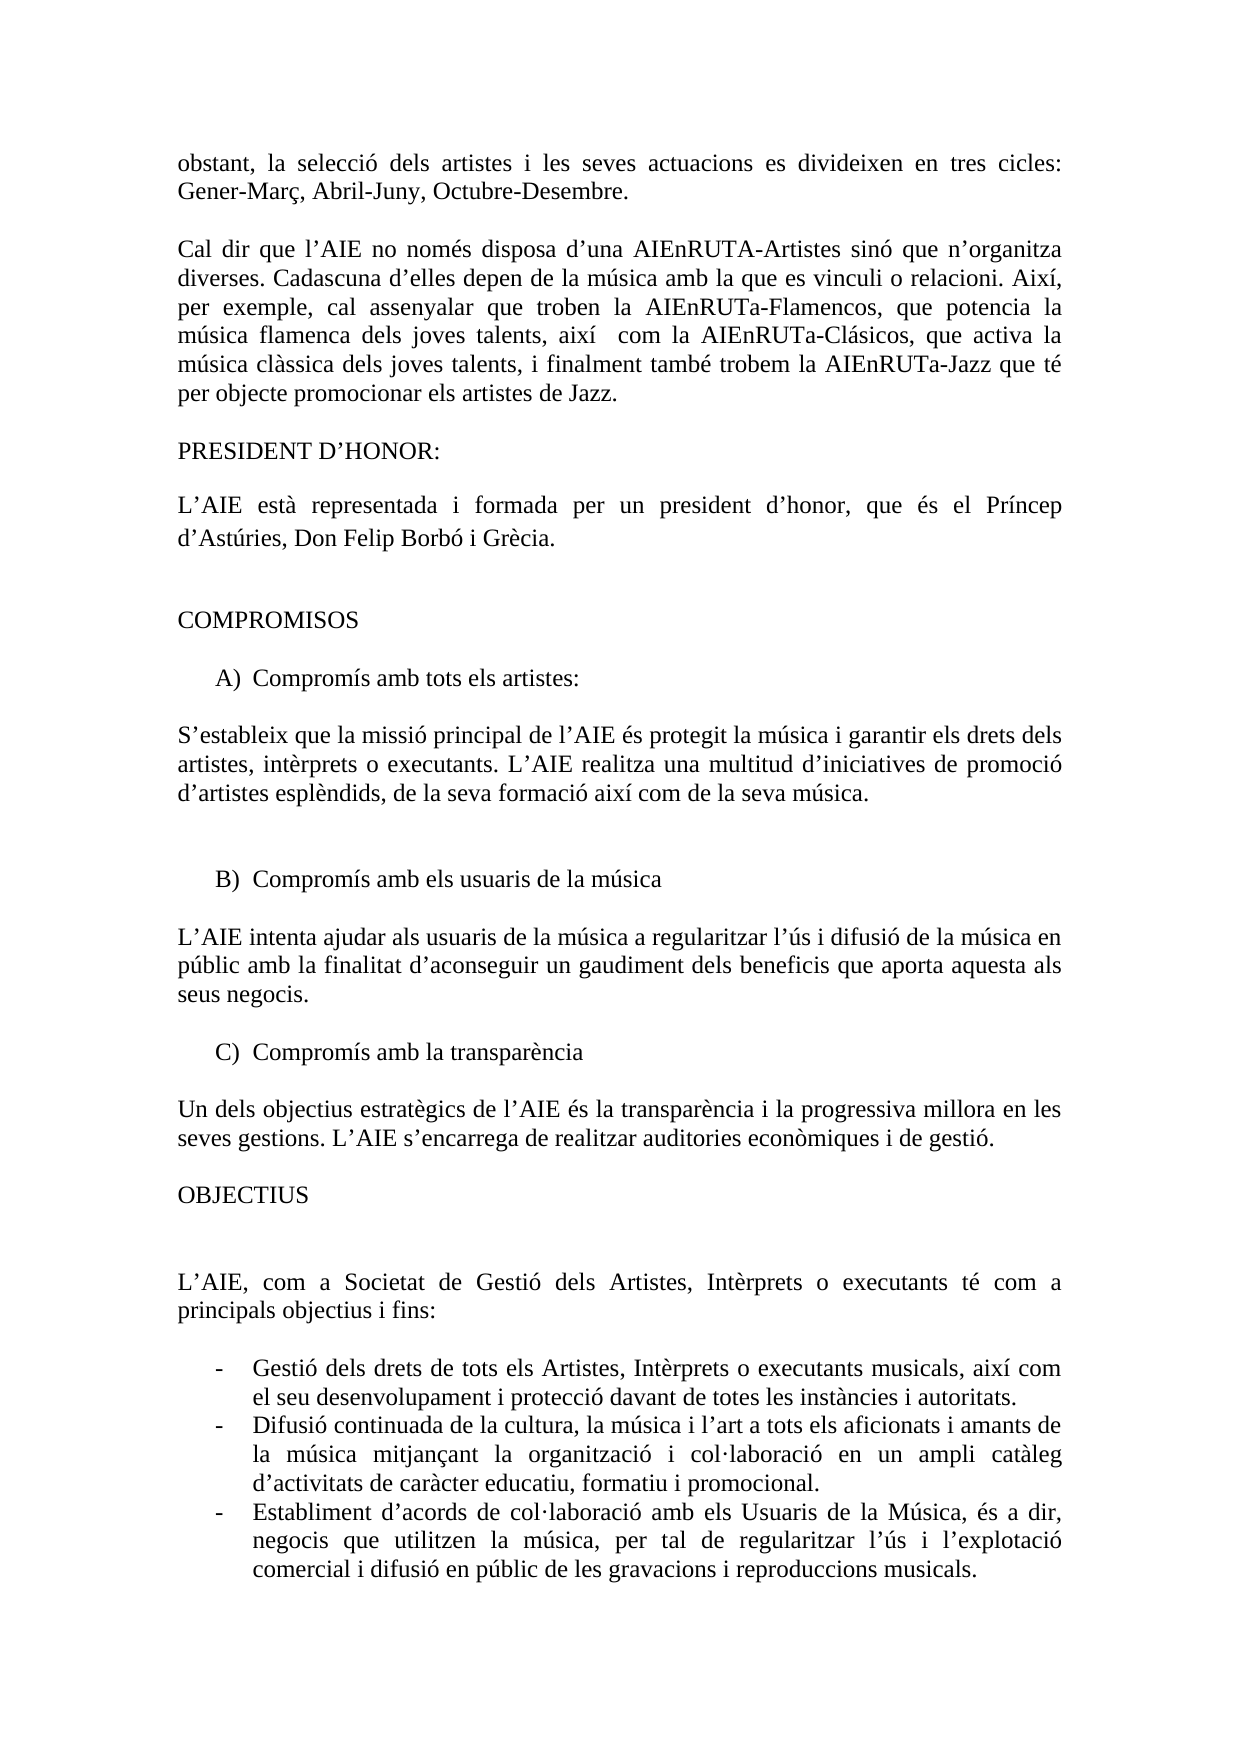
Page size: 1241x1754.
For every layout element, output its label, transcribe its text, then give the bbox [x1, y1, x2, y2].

text L’AIE intenta ajudar als usuaris de la música a regularitzar l’ús i difusió de la música en públic amb la finalitat d’aconseguir un gaudiment dels beneficis que aporta aquesta als seus negocis. [177, 922, 1063, 1008]
list Compromís amb la transparència [215, 1037, 1063, 1065]
list Compromís amb tots els artistes: [215, 663, 1063, 692]
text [177, 148, 1063, 205]
text L’AIE està representada i formada per un president d’honor, que és el Príncep d’Astúries, Don Felip Borbó i Grècia. [177, 490, 1063, 552]
list Establiment d’acords de col·laboració amb els Usuaris de la Música, és a dir, negocis que utilitzen la música, per tal de regularitzar l’ús i l’explotació comercial i difusió en públic de les gravacions i reproduccions musicals. [215, 1497, 1063, 1583]
text PRESIDENT D’HONOR: [177, 436, 1063, 465]
list Difusió continuada de la cultura, la música i l’art a tots els aficionats i amants de la música mitjançant la organització i col·laboració en un ampli catàleg d’activitats de caràcter educatiu, formatiu i promocional. [215, 1410, 1063, 1497]
text L’AIE, com a Societat de Gestió dels Artistes, Intèrprets o executants té com a principals objectius i fins: [177, 1267, 1063, 1324]
text Cal dir que l’AIE no només disposa d’una AIEnRUTA-Artistes sinó que n’organitza diverses. Cadascuna d’elles depen de la música amb la que es vinculi o relacioni. Així, per exemple, cal assenyalar que troben la AIEnRUTa-Flamencos, que potencia la música flamenca dels joves talents, així com la AIEnRUTa-Clásicos, que activa la música clàssica dels joves talents, i finalment també trobem la AIEnRUTa-Jazz que té per objecte promocionar els artistes de Jazz. [177, 234, 1063, 407]
list Gestió dels drets de tots els Artistes, Intèrprets o executants musicals, així com el seu desenvolupament i protecció davant de totes les instàncies i autoritats. [215, 1353, 1063, 1410]
text S’estableix que la missió principal de l’AIE és protegit la música i garantir els drets dels artistes, intèrprets o executants. L’AIE realitza una multitud d’iniciatives de promoció d’artistes esplèndids, de la seva formació així com de la seva música. [177, 720, 1063, 807]
list Compromís amb els usuaris de la música [215, 864, 1063, 893]
text OBJECTIUS [177, 1180, 1063, 1209]
text Un dels objectius estratègics de l’AIE és la transparència i la progressiva millora en les seves gestions. L’AIE s’encarrega de realitzar auditories econòmiques i de gestió. [177, 1094, 1063, 1152]
text COMPROMISOS [177, 605, 1063, 634]
